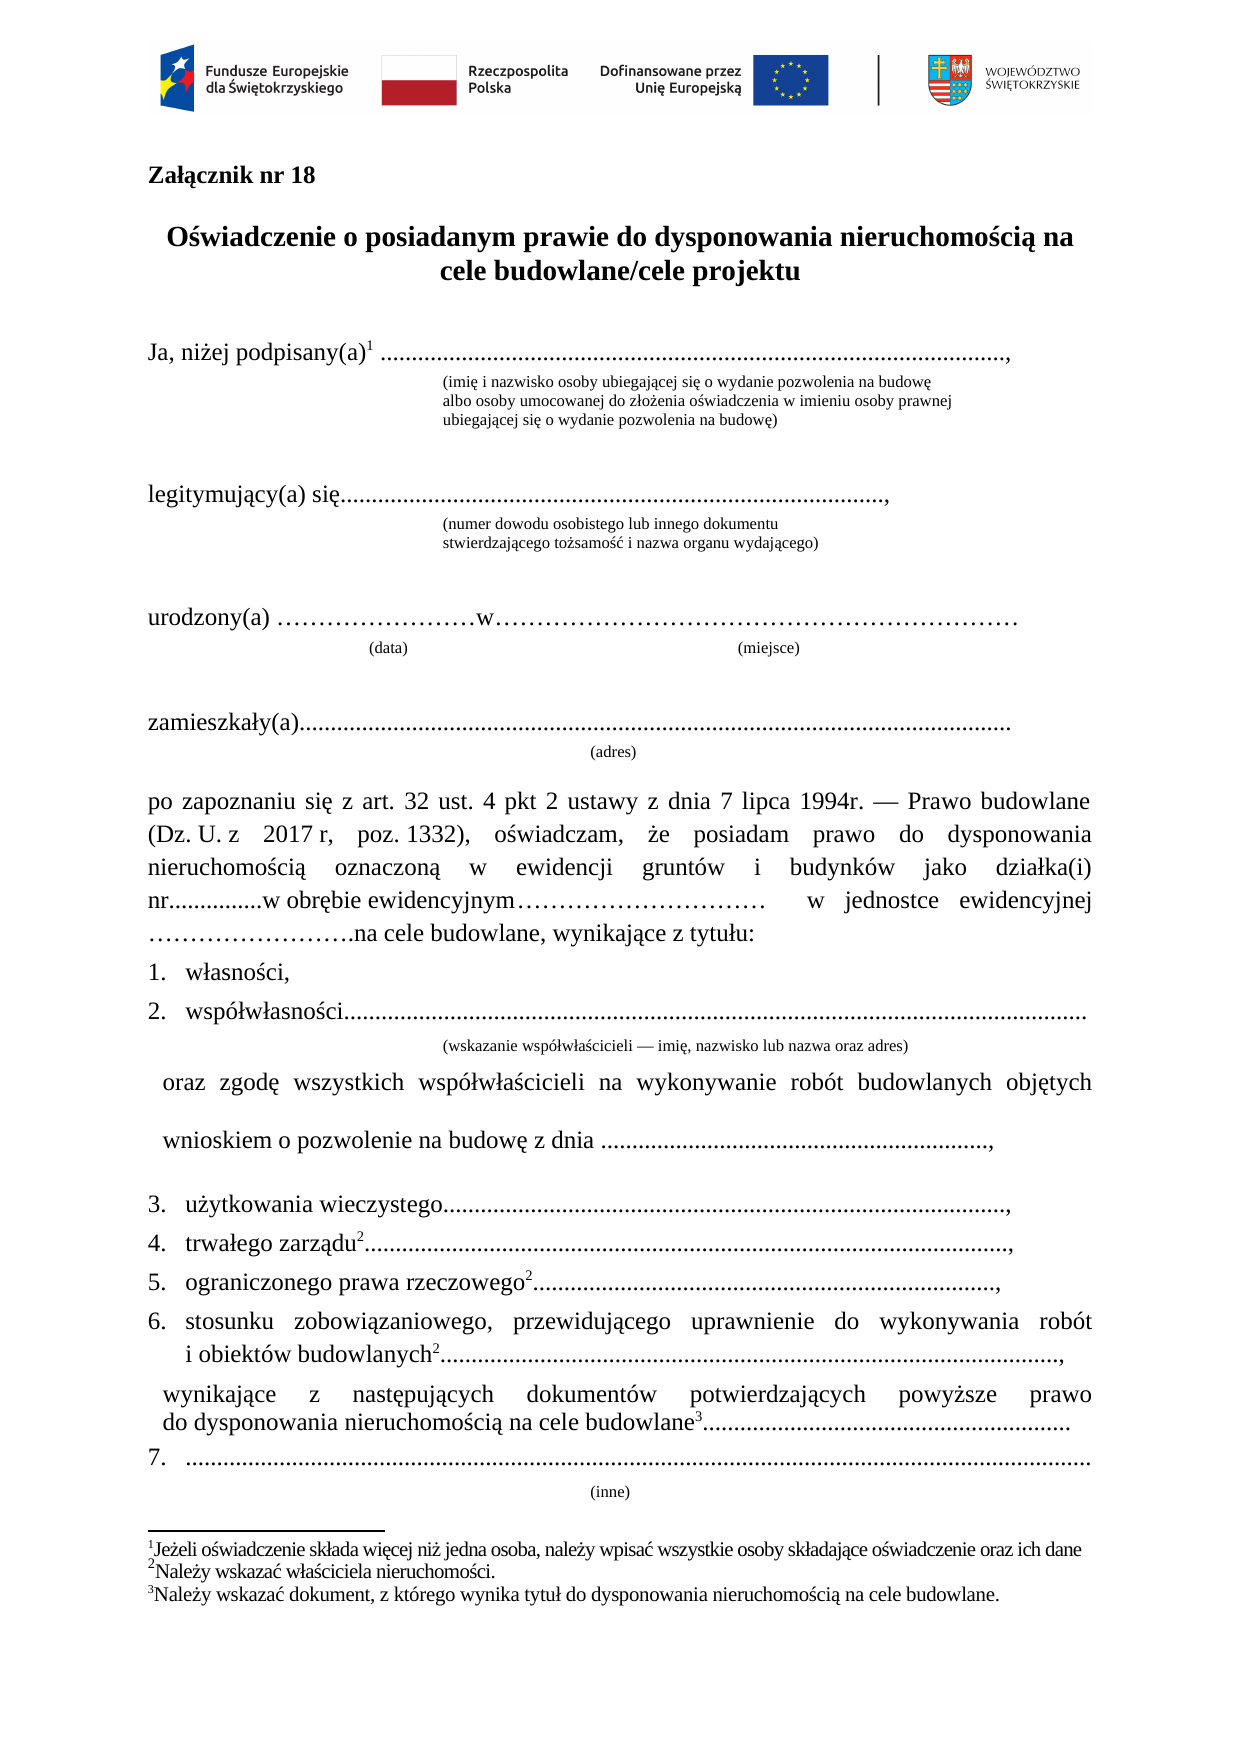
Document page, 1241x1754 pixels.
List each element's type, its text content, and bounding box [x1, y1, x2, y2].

list stosunku zobowiązaniowego, przewidującego uprawnienie do wykonywania robót i obiektów budowlanych2..................................................................................................., [148, 1306, 1093, 1368]
list ................................................................................................................................................. [148, 1442, 1093, 1471]
text Załącznik nr 18 [148, 160, 1093, 189]
list współwłasności....................................................................................................................... [148, 996, 1093, 1025]
text oraz zgodę wszystkich współwłaścicieli na wykonywanie robót budowlanych objętych wnioskiem o pozwolenie na budowę z dnia .............................................................., [162, 1067, 1093, 1154]
text legitymujący(a) się......................................................................................., [148, 479, 1093, 508]
list użytkowania wieczystego.........................................................................................., [148, 1189, 1093, 1217]
text (adres) [516, 742, 1093, 761]
text Oświadczenie o posiadanym prawie do dysponowania nieruchomością na cele budowlane/cele projektu [148, 219, 1093, 287]
text (wskazanie współwłaścicieli — imię, nazwisko lub nazwa oraz adres) [443, 1036, 1093, 1055]
list własności, [148, 957, 1093, 986]
text wynikające z następujących dokumentów potwierdzających powyższe prawo do dysponowania nieruchomością na cele budowlane........................................................... [162, 1379, 1093, 1436]
text (data) (miejsce) [295, 637, 1093, 657]
text zamieszkały(a).................................................................................................................. [148, 707, 1093, 735]
list trwałego zarządu......................................................................................................., [148, 1228, 1093, 1257]
text urodzony(a) ……………………w……………………………………………………… [148, 602, 1093, 631]
list ograniczonego prawa rzeczowego2.........................................................................., [148, 1267, 1093, 1296]
text Ja, niżej podpisany(a) ...................................................................................................., [148, 337, 1093, 365]
text (inne) [516, 1482, 1093, 1501]
picture [147, 41, 1093, 115]
text po zapoznaniu się z art. 32 ust. 4 pkt 2 ustawy z dnia 7 lipca 1994r. — Prawo budowlane (Dz. U. z 2017 r, poz. 1332), oświadczam, że posiadam prawo do dysponowania nieruchomością oznaczoną w ewidencji gruntów i budynków jako działka(i) nr...............w obrębie ewidencyjnym ………………………… w jednostce ewidencyjnej …………………….na cele budowlane, wynikające z tytułu: [148, 786, 1093, 947]
text (imię i nazwisko osoby ubiegającej się o wydanie pozwolenia na budowę albo osoby umocowanej do złożenia oświadczenia w imieniu osoby prawnej ubiegającej się o wydanie pozwolenia na budowę) [443, 372, 1093, 429]
text (numer dowodu osobistego lub innego dokumentu stwierdzającego tożsamość i nazwa organu wydającego) [443, 514, 1093, 552]
